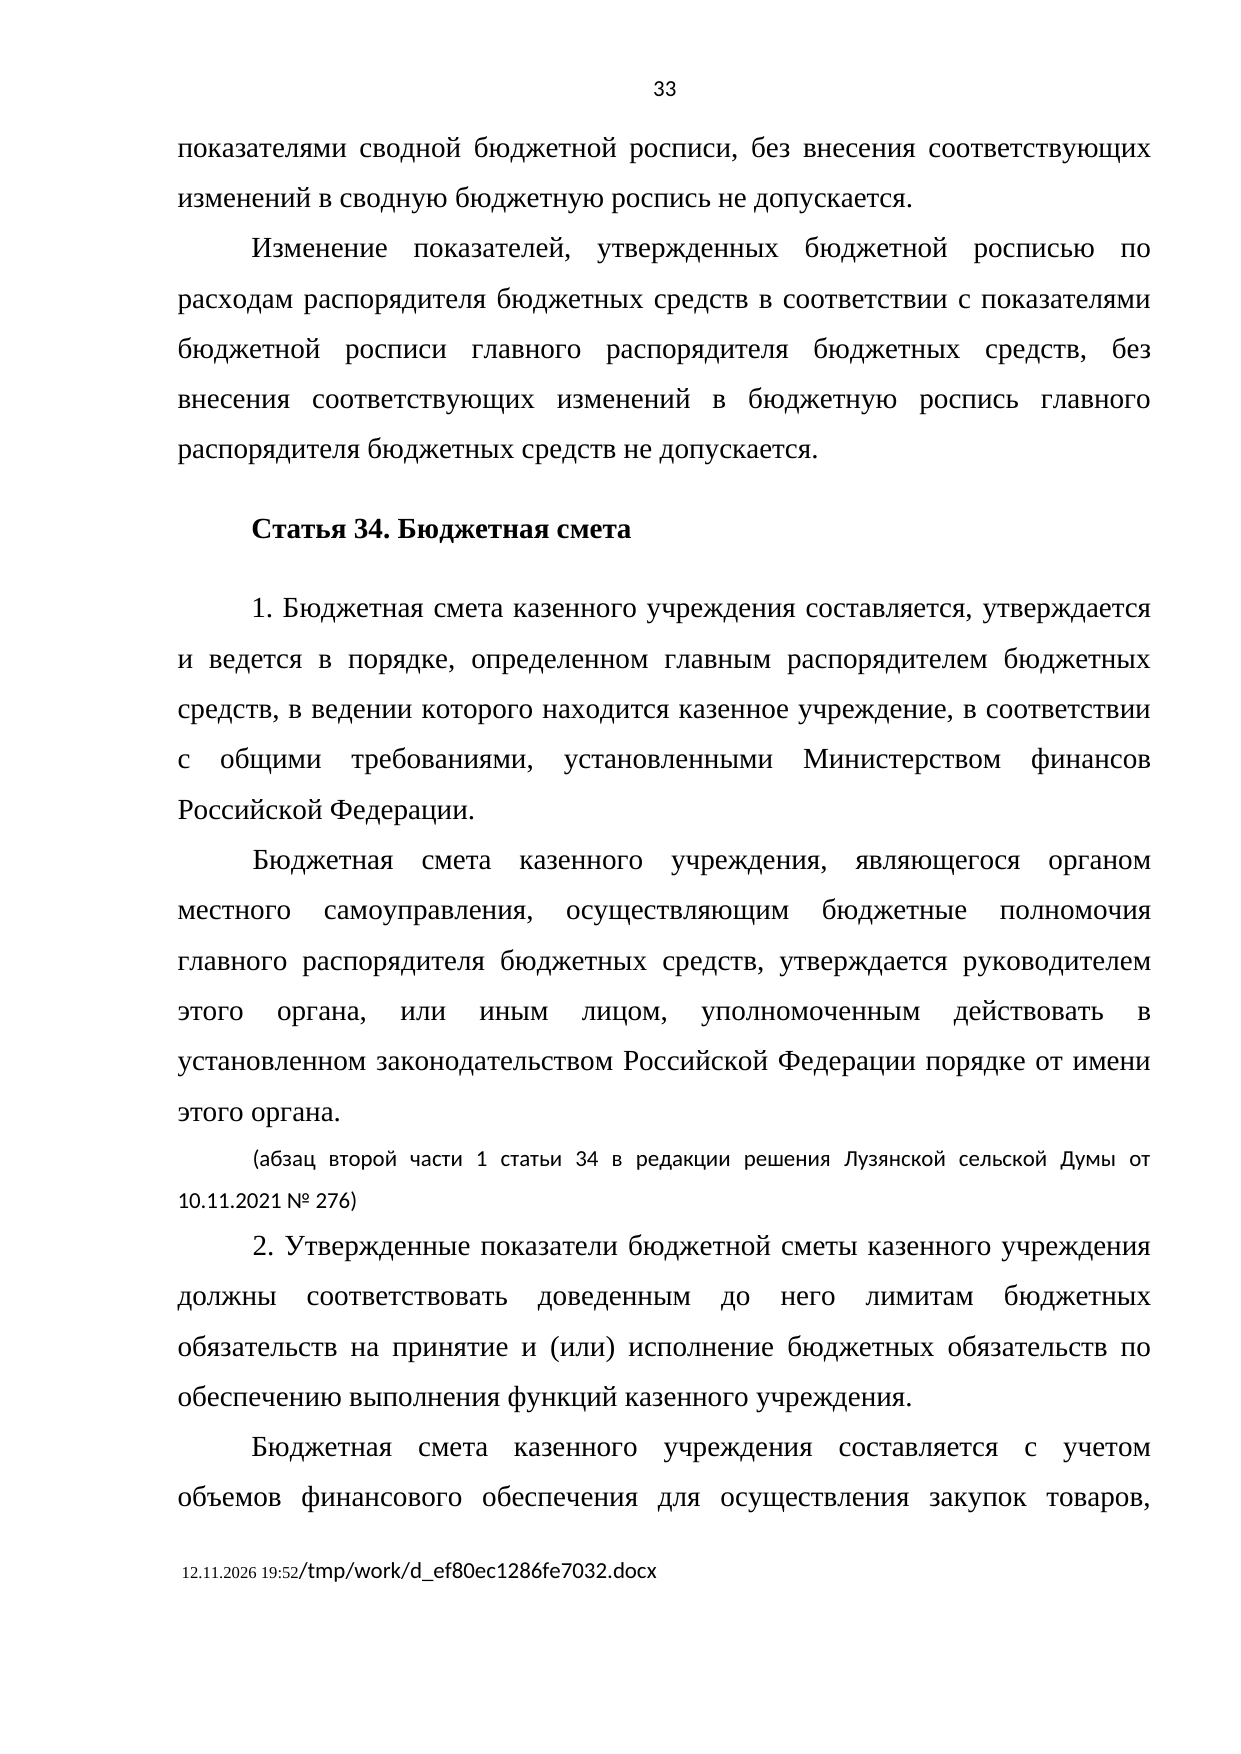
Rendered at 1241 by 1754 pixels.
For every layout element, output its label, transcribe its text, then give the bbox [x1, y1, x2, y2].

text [177, 130, 1152, 214]
text Статья 34. Бюджетная смета [177, 511, 1152, 545]
text (абзац второй части 1 статьи 34 в редакции решения Лузянской сельской Думы от 10.11.2021 № 276) [177, 1144, 1152, 1214]
text 2. Утвержденные показатели бюджетной сметы казенного учреждения должны соответствовать доведенным до него лимитам бюджетных обязательств на принятие и (или) исполнение бюджетных обязательств по обеспечению выполнения функций казенного учреждения. [177, 1228, 1152, 1412]
text Бюджетная смета казенного учреждения, являющегося органом местного самоуправления, осуществляющим бюджетные полномочия главного распорядителя бюджетных средств, утверждается руководителем этого органа, или иным лицом, уполномоченным действовать в установленном законодательством Российской Федерации порядке от имени этого органа. [177, 842, 1152, 1127]
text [177, 1429, 1152, 1513]
text Изменение показателей, утвержденных бюджетной росписью по расходам распорядителя бюджетных средств в соответствии с показателями бюджетной росписи главного распорядителя бюджетных средств, без внесения соответствующих изменений в бюджетную роспись главного распорядителя бюджетных средств не допускается. [177, 230, 1152, 465]
text 1. Бюджетная смета казенного учреждения составляется, утверждается и ведется в порядке, определенном главным распорядителем бюджетных средств, в ведении которого находится казенное учреждение, в соответствии с общими требованиями, установленными Министерством финансов Российской Федерации. [177, 591, 1152, 825]
